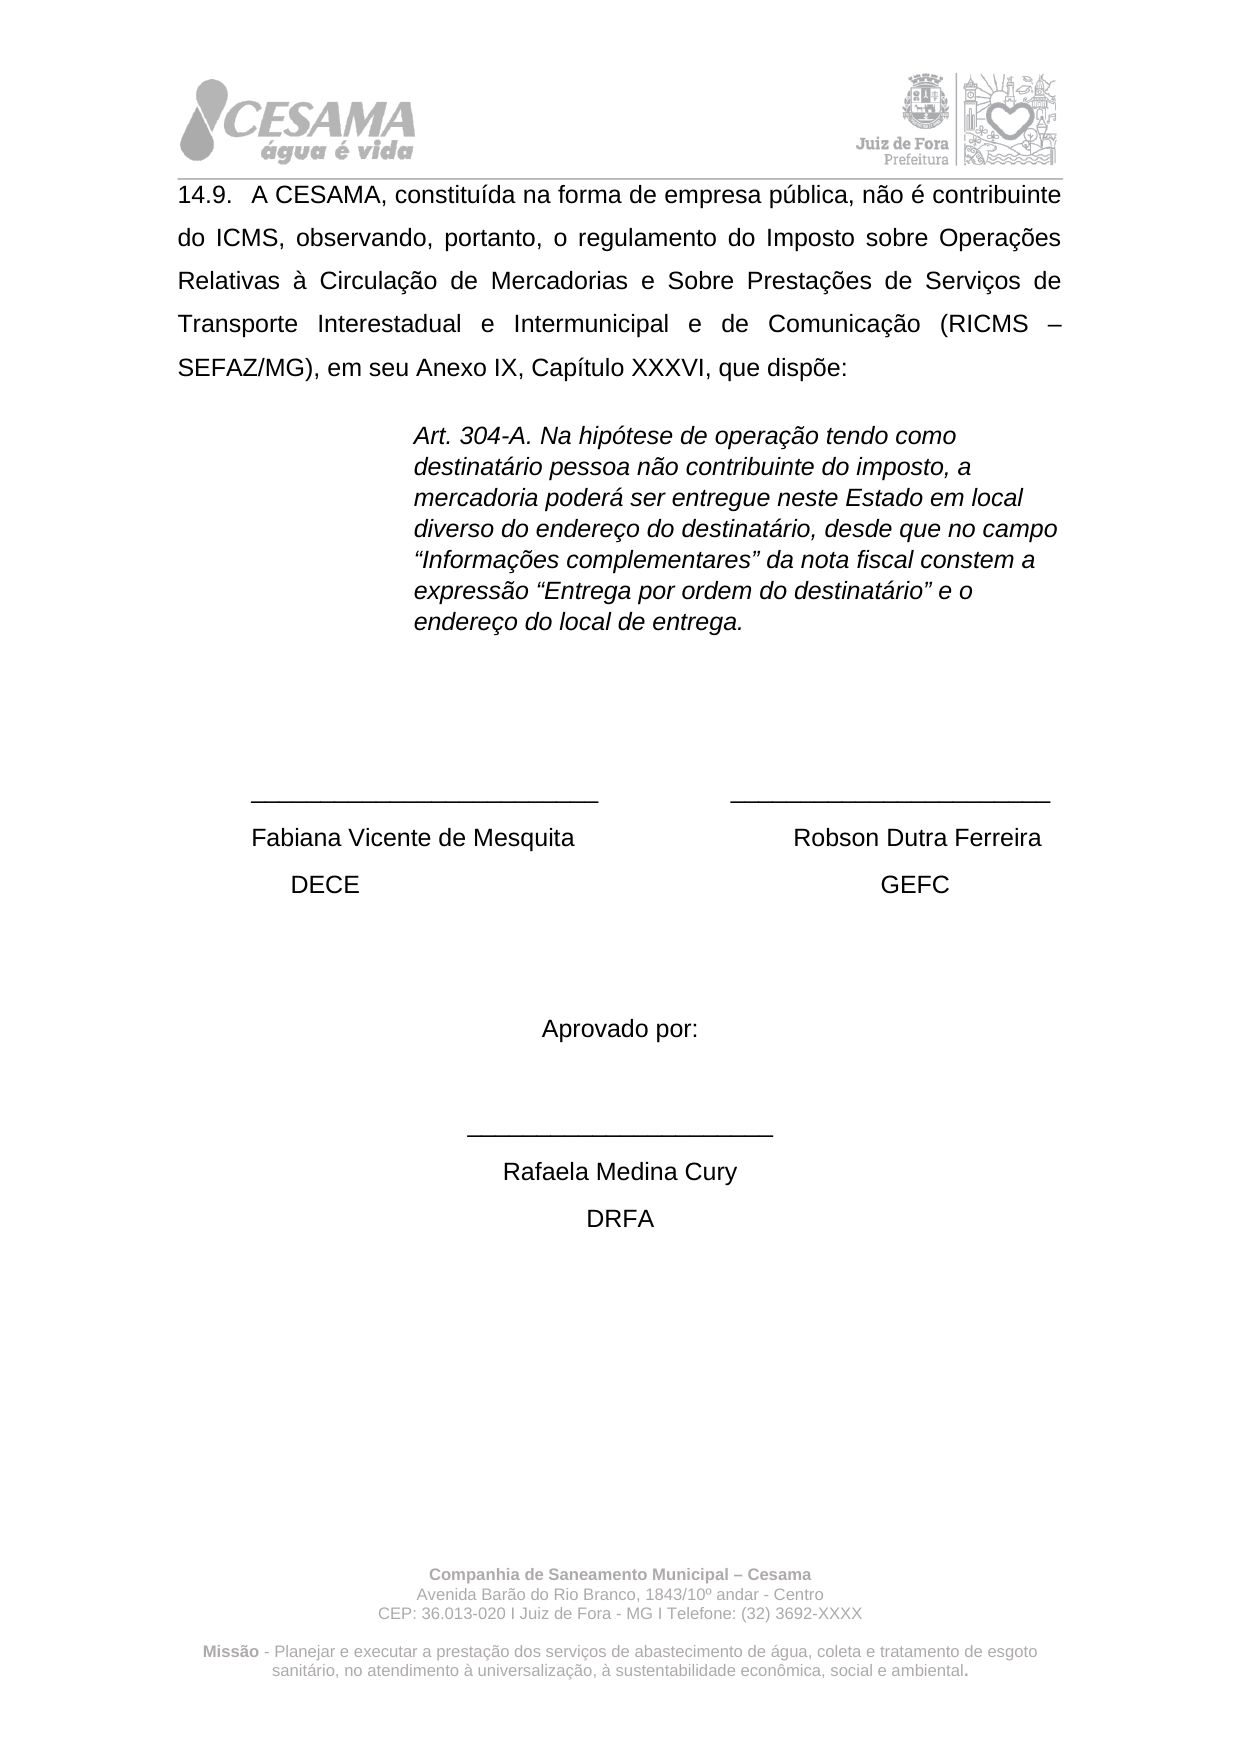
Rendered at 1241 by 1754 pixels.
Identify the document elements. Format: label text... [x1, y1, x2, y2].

text _________________________ _______________________ [177, 775, 1063, 804]
list A CESAMA, constituída na forma de empresa pública, não é contribuinte do ICMS, observando, portanto, o regulamento do Imposto sobre Operações Relativas à Circulação de Mercadorias e Sobre Prestações de Serviços de Transporte Interestadual e Intermunicipal e de Comunicação (RICMS – SEFAZ/MG), em seu Anexo IX, Capítulo XXXVI, que dispõe: [177, 180, 1063, 381]
text Rafaela Medina Cury [177, 1157, 1063, 1185]
picture [177, 73, 1064, 180]
text Fabiana Vicente de Mesquita Robson Dutra Ferreira [177, 823, 1063, 851]
text ______________________ [177, 1109, 1063, 1138]
text DRFA [177, 1204, 1063, 1233]
text Aprovado por: [177, 1013, 1063, 1042]
text DECE GEFC [177, 870, 1063, 899]
text Art. 304-A. Na hipótese de operação tendo como destinatário pessoa não contribuinte do imposto, a mercadoria poderá ser entregue neste Estado em local diverso do endereço do destinatário, desde que no campo “Informações complementares” da nota fiscal constem a expressão “Entrega por ordem do destinatário” e o endereço do local de entrega. [413, 421, 1063, 636]
